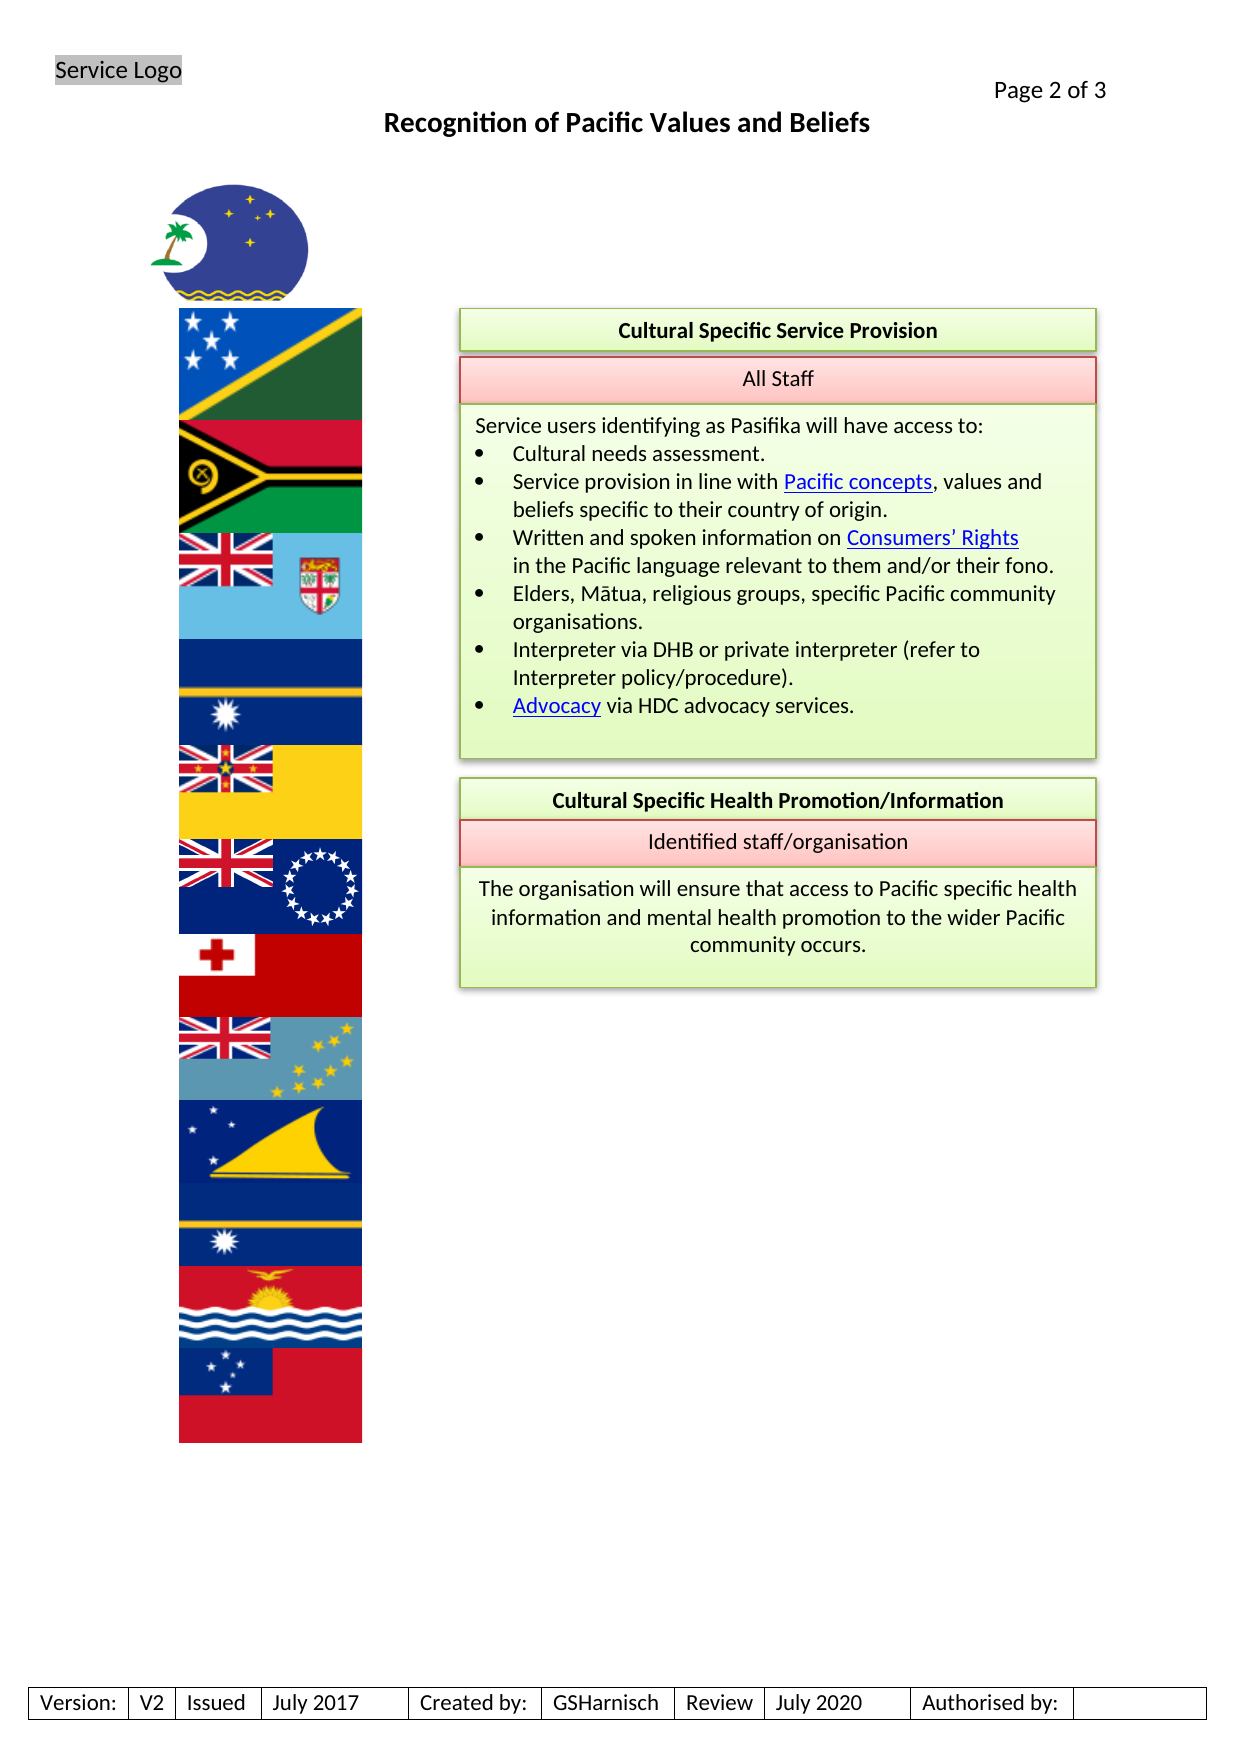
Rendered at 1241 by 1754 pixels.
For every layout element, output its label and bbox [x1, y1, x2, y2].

picture [147, 178, 311, 321]
picture [179, 308, 363, 1443]
